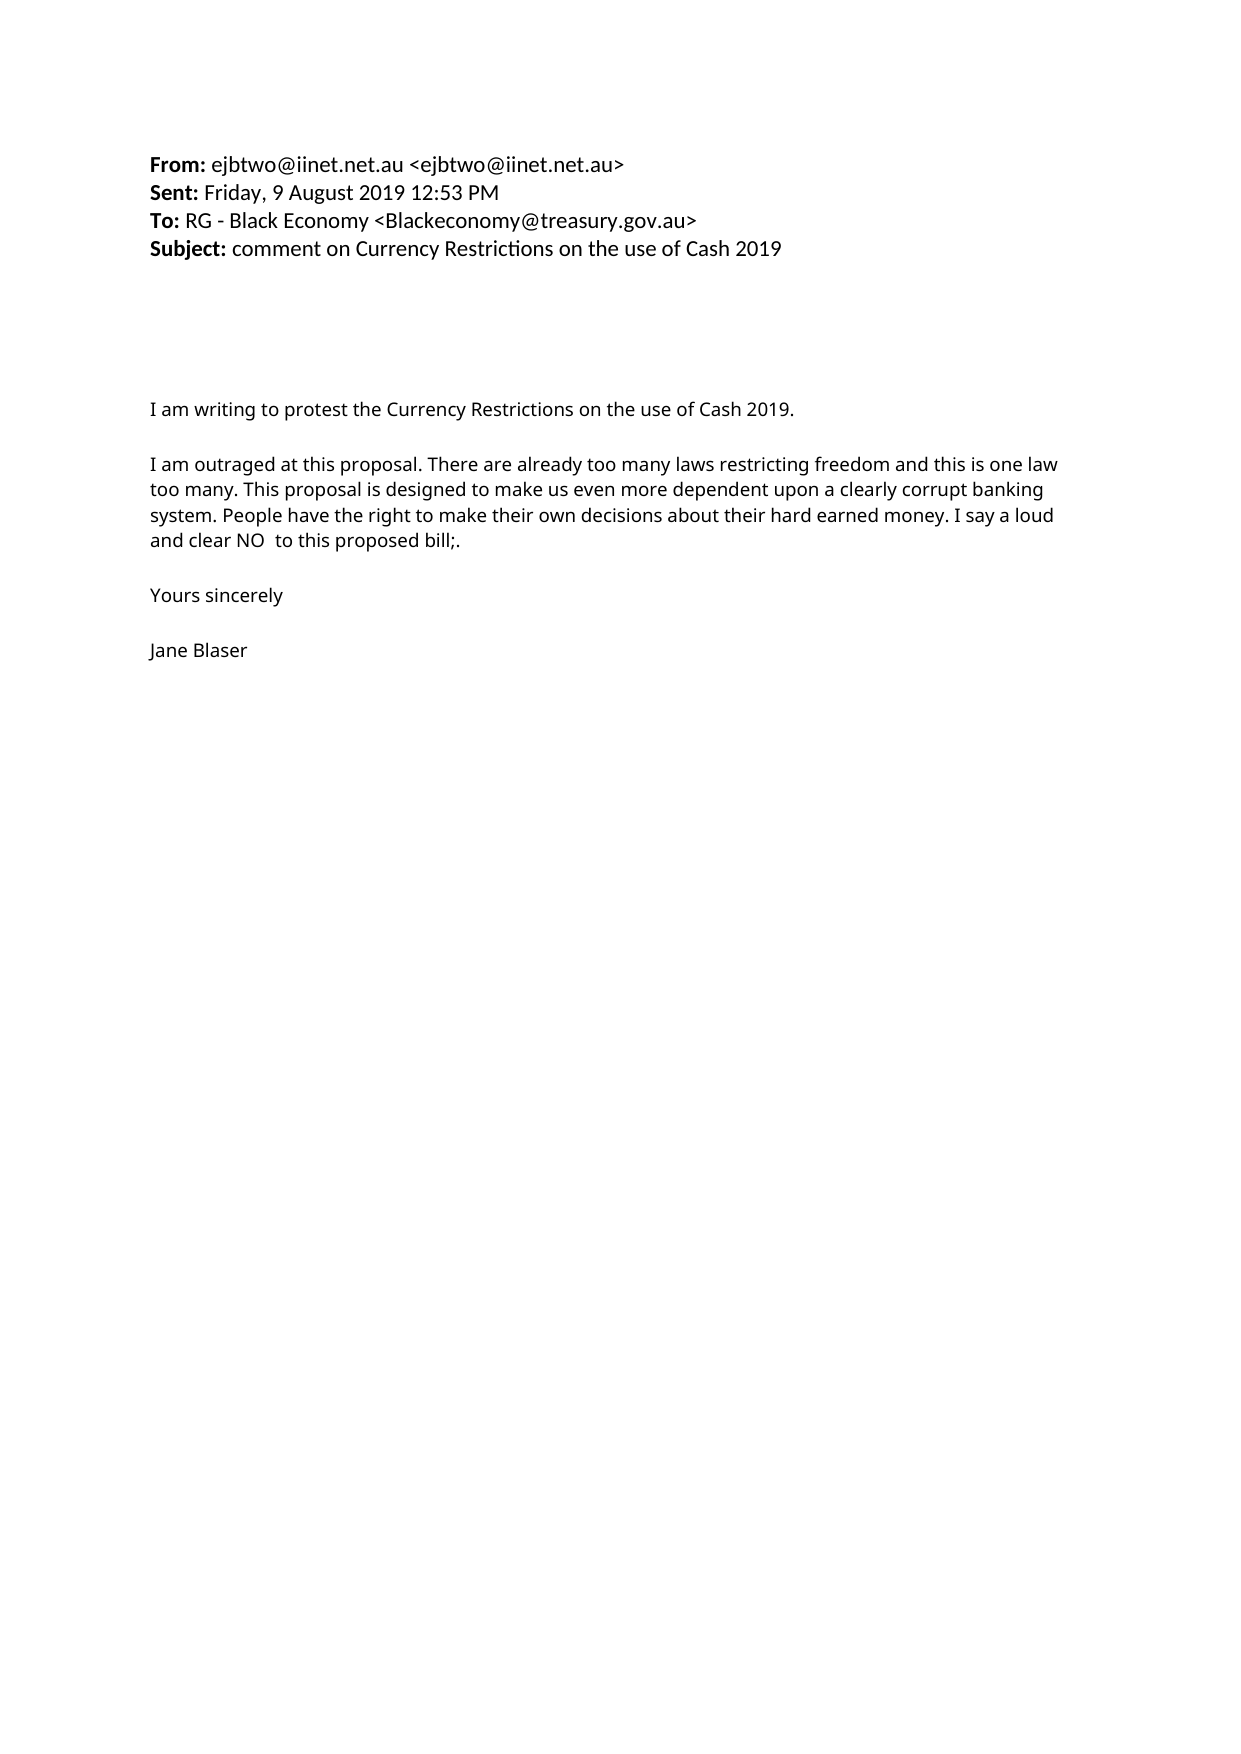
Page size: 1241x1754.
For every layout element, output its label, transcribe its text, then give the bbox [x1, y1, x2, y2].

text I am writing to protest the Currency Restrictions on the use of Cash 2019. [150, 320, 1090, 422]
text I am outraged at this proposal. There are already too many laws restricting freedom and this is one law too many. This proposal is designed to make us even more dependent upon a clearly corrupt banking system. People have the right to make their own decisions about their hard earned money. I say a loud and clear NO to this proposed bill;. [150, 451, 1090, 553]
text From: ejbtwo@iinet.net.au <ejbtwo@iinet.net.au> Sent: Friday, 9 August 2019 12:53 PM To: RG - Black Economy <Blackeconomy@treasury.gov.au> Subject: comment on Currency Restrictions on the use of Cash 2019 [150, 150, 1090, 262]
text Jane Blaser [150, 637, 1090, 663]
text Yours sincerely [150, 582, 1090, 608]
